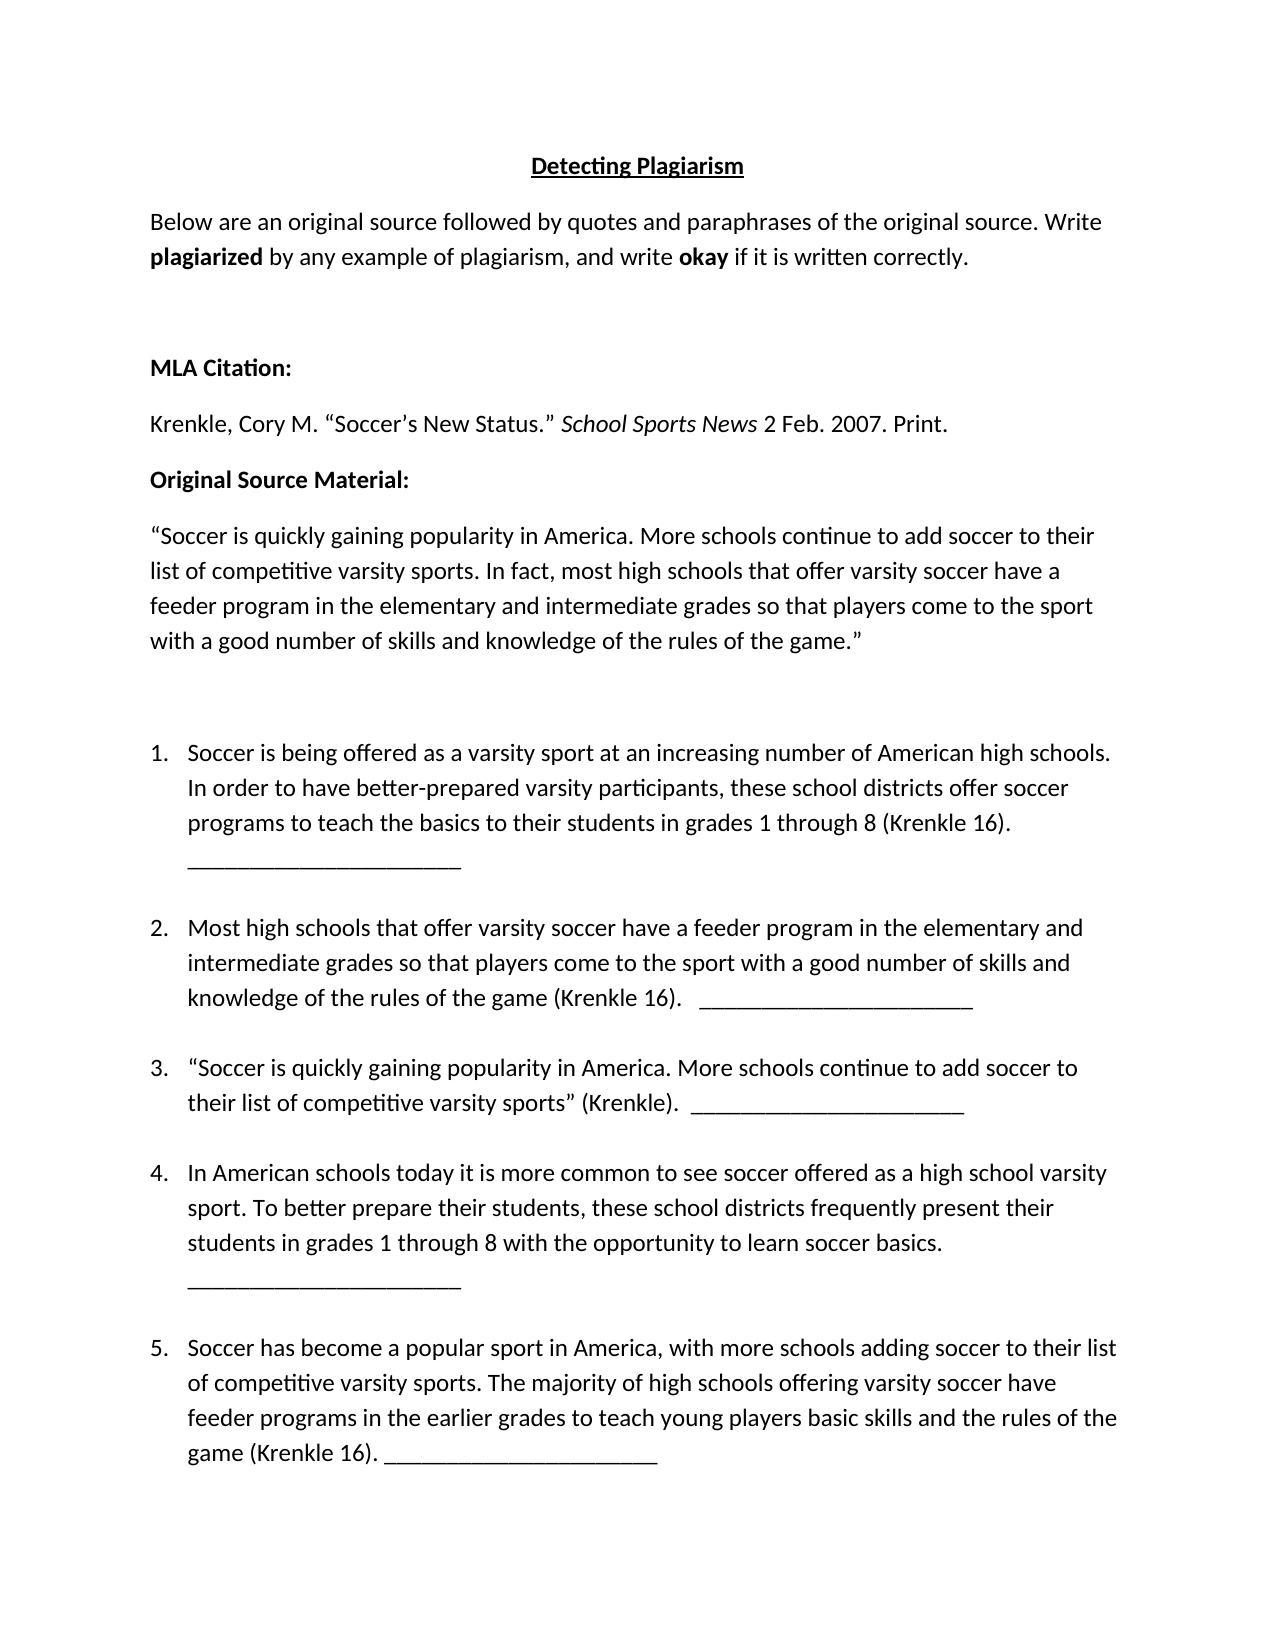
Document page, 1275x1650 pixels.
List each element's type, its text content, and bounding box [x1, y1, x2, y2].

text Krenkle, Cory M. “Soccer’s New Status.” School Sports News 2 Feb. 2007. Print. [150, 408, 1125, 439]
text “Soccer is quickly gaining popularity in America. More schools continue to add soccer to their list of competitive varsity sports. In fact, most high schools that offer varsity soccer have a feeder program in the elementary and intermediate grades so that players come to the sport with a good number of skills and knowledge of the rules of the game.” [150, 520, 1125, 656]
list Most high schools that offer varsity soccer have a feeder program in the elementary and intermediate grades so that players come to the sport with a good number of skills and knowledge of the rules of the game (Krenkle 16). ______________________ [150, 912, 1125, 1012]
list “Soccer is quickly gaining popularity in America. More schools continue to add soccer to their list of competitive varsity sports” (Krenkle). ______________________ [150, 1052, 1125, 1117]
list Soccer has become a popular sport in America, with more schools adding soccer to their list of competitive varsity sports. The majority of high schools offering varsity soccer have feeder programs in the earlier grades to teach young players basic skills and the rules of the game (Krenkle 16). ______________________ [150, 1332, 1125, 1467]
text MLA Citation: [150, 352, 1125, 383]
text Detecting Plagiarism [150, 150, 1125, 181]
list In American schools today it is more common to see soccer offered as a high school varsity sport. To better prepare their students, these school districts frequently present their students in grades 1 through 8 with the opportunity to learn soccer basics. ______________________ [150, 1157, 1125, 1292]
text Below are an original source followed by quotes and paraphrases of the original source. Write plagiarized by any example of plagiarism, and write okay if it is written correctly. [150, 206, 1125, 271]
text Original Source Material: [150, 464, 1125, 495]
list Soccer is being offered as a varsity sport at an increasing number of American high schools. In order to have better-prepared varsity participants, these school districts offer soccer programs to teach the basics to their students in grades 1 through 8 (Krenkle 16). ______________________ [150, 737, 1125, 872]
